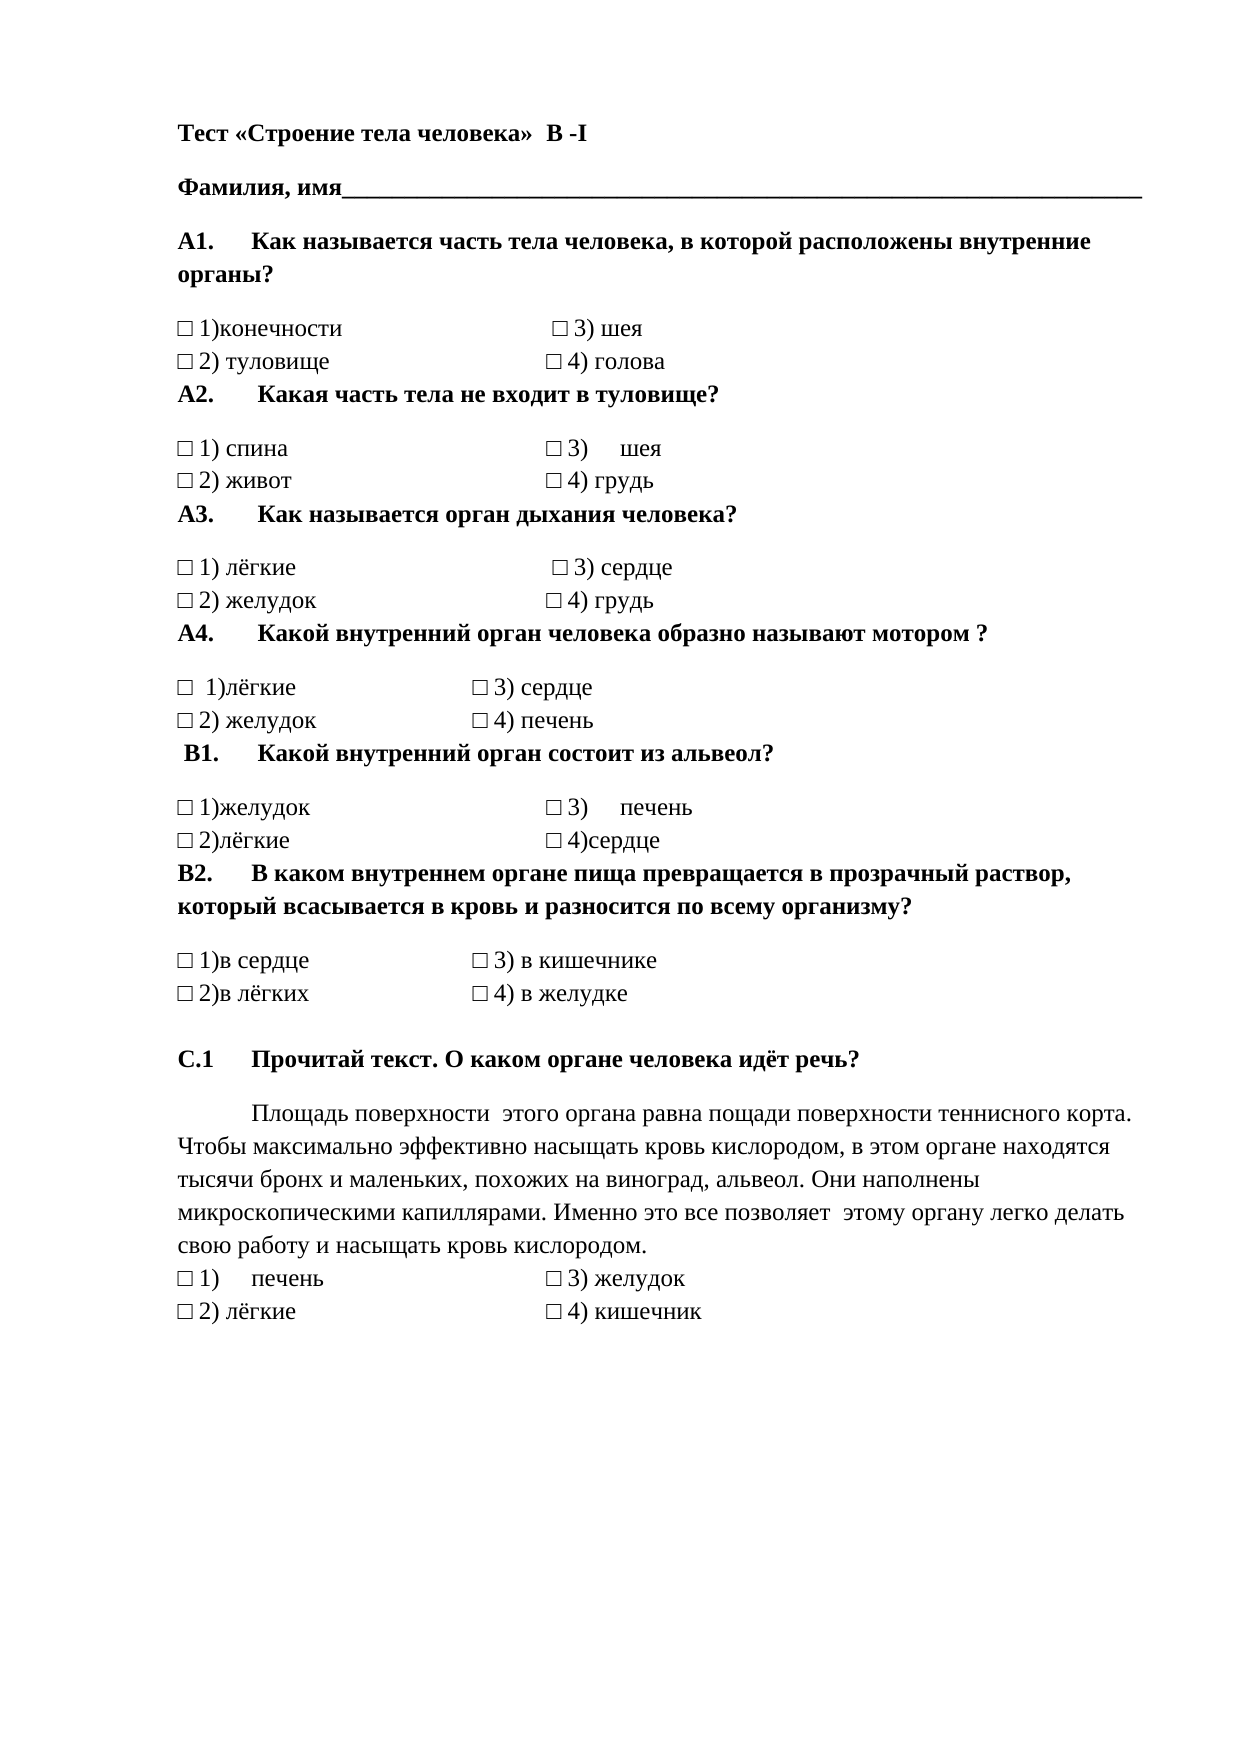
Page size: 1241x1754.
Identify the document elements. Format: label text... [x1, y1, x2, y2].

text □ 2)в лёгких □ 4) в желудке [177, 978, 1152, 1007]
text В2. В каком внутреннем органе пища превращается в прозрачный раствор, который всасывается в кровь и разносится по всему организму? [177, 858, 1152, 920]
text Площадь поверхности этого органа равна пощади поверхности теннисного корта. Чтобы максимально эффективно насыщать кровь кислородом, в этом органе находятся тысячи бронх и маленьких, похожих на виноград, альвеол. Они наполнены микроскопическими капиллярами. Именно это все позволяет этому органу легко делать свою работу и насыщать кровь кислородом. [177, 1098, 1152, 1259]
text С.1 Прочитай текст. О каком органе человека идёт речь? [177, 1044, 1152, 1073]
text □ 2) туловище □ 4) голова [177, 346, 1152, 374]
text □ 1)желудок □ 3) печень [177, 792, 1152, 821]
text Тест «Строение тела человека» В -I [177, 118, 1152, 147]
text □ 2)лёгкие □ 4)сердце [177, 825, 1152, 854]
text □ 2) лёгкие □ 4) кишечник [177, 1296, 1152, 1325]
text А1. Как называется часть тела человека, в которой расположены внутренние органы? [177, 226, 1152, 288]
text А3. Как называется орган дыхания человека? [177, 499, 1152, 527]
text В1. Какой внутренний орган состоит из альвеол? [177, 738, 1152, 767]
text А4. Какой внутренний орган человека образно называют мотором ? [177, 618, 1152, 647]
text Фамилия, имя________________________________________________________________ [177, 172, 1152, 201]
text □ 2) желудок □ 4) грудь [177, 586, 1152, 614]
text □ 1) лёгкие □ 3) сердце [177, 552, 1152, 581]
text □ 1)конечности □ 3) шея [177, 313, 1152, 341]
text □ 1) печень □ 3) желудок [177, 1263, 1152, 1292]
text □ 1) спина □ 3) шея [177, 433, 1152, 461]
text □ 1)в сердце □ 3) в кишечнике [177, 945, 1152, 974]
text □ 2) желудок □ 4) печень [177, 705, 1152, 734]
text □ 2) живот □ 4) грудь [177, 466, 1152, 494]
text А2. Какая часть тела не входит в туловище? [177, 379, 1152, 407]
text □ 1)лёгкие □ 3) сердце [177, 672, 1152, 701]
